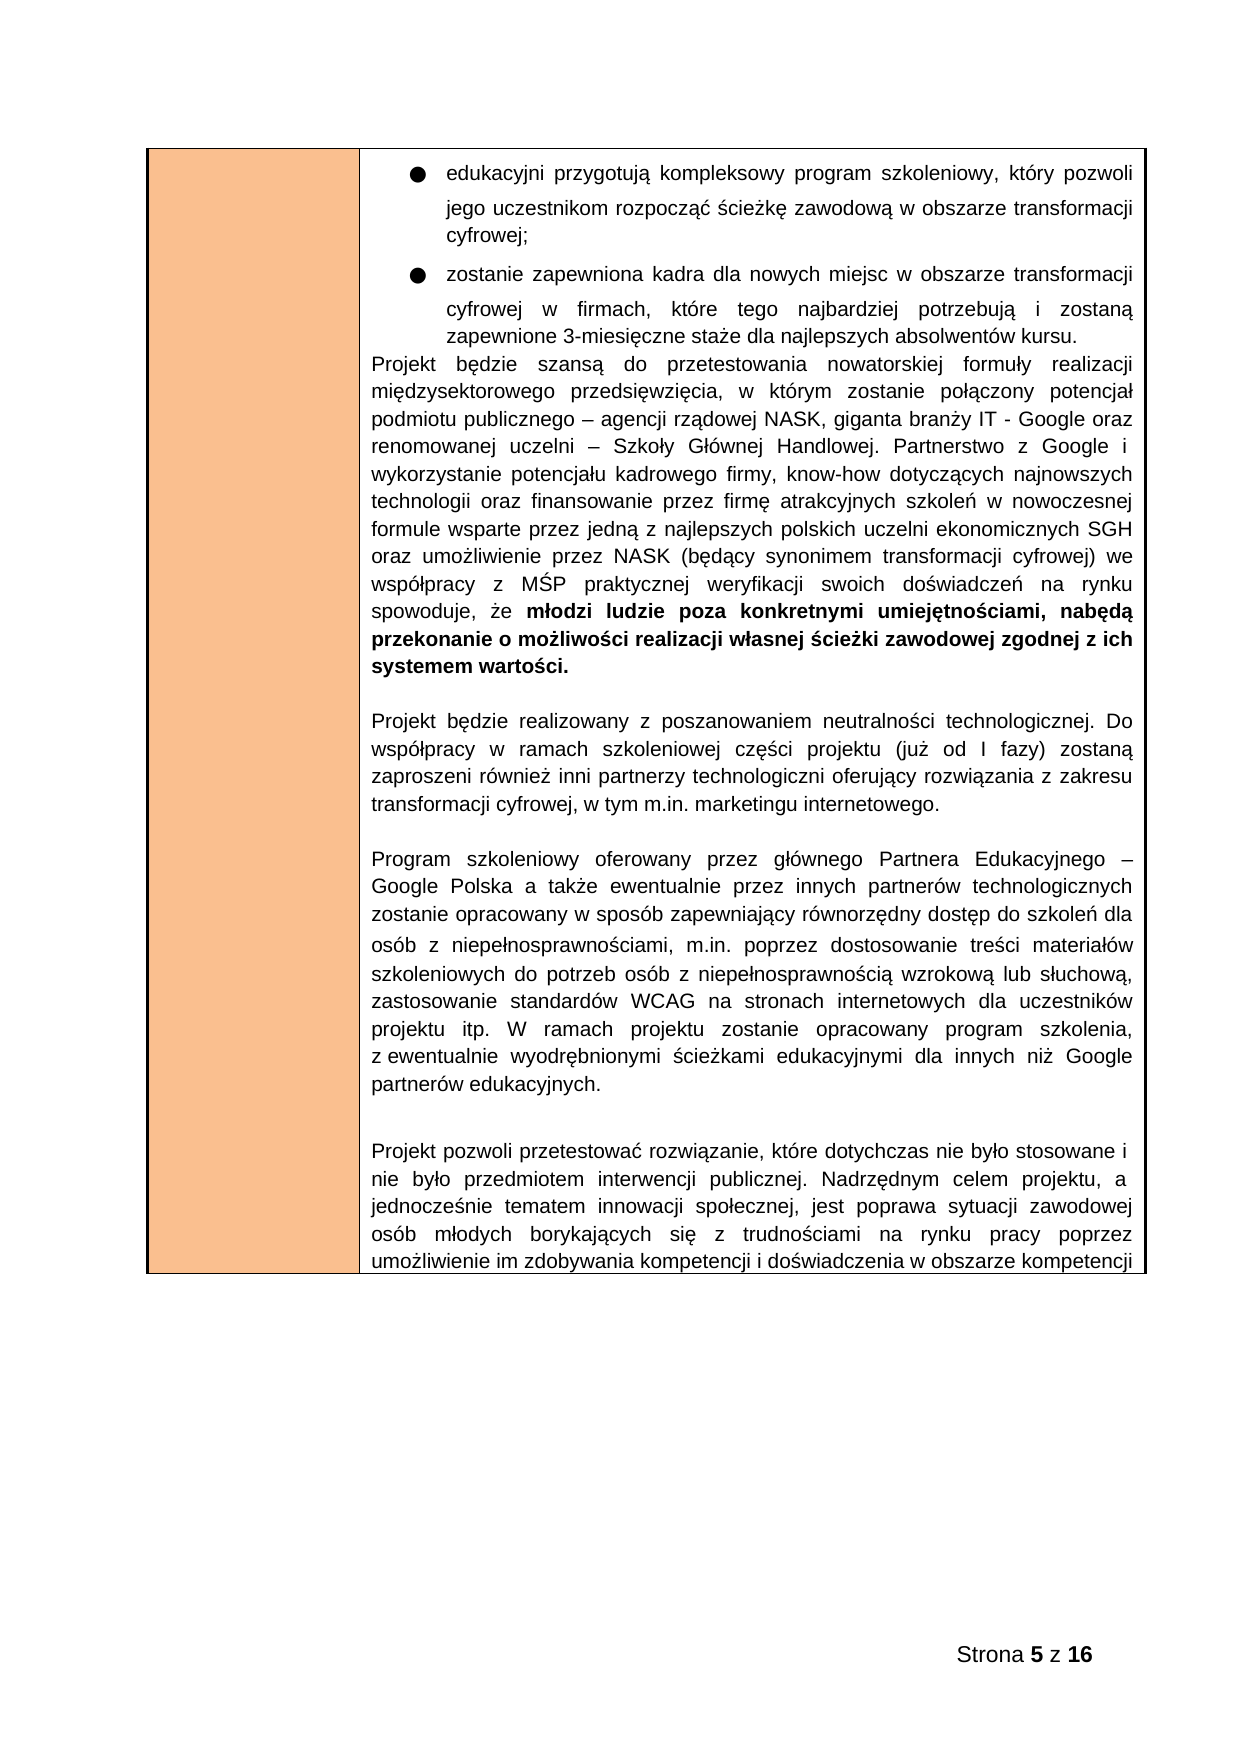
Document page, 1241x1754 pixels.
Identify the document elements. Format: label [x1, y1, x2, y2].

table_cell [360, 149, 1144, 1273]
table_cell [149, 149, 359, 1273]
